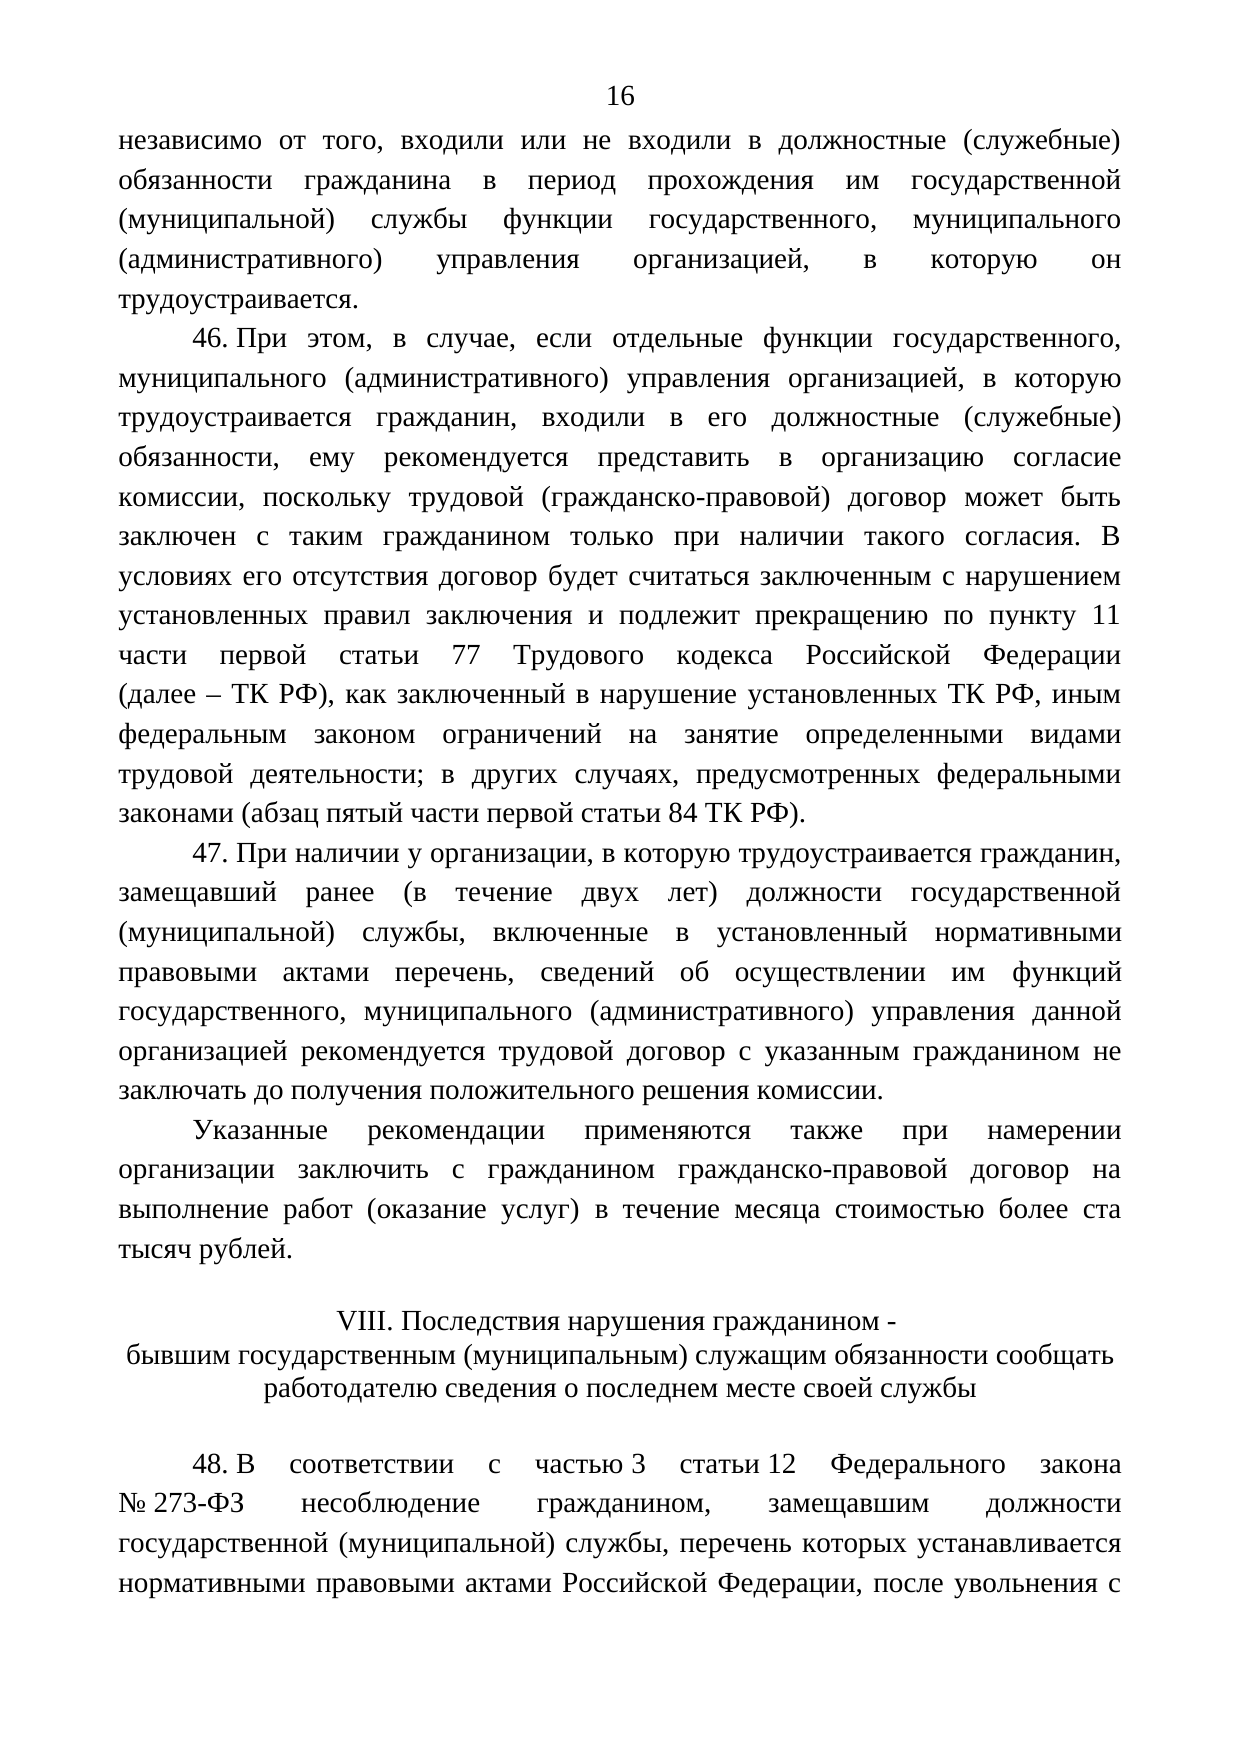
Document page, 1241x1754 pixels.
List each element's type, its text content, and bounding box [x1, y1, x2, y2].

text 47. При наличии у организации, в которую трудоустраивается гражданин, замещавший ранее (в течение двух лет) должности государственной (муниципальной) службы, включенные в установленный нормативными правовыми актами перечень, сведений об осуществлении им функций государственного, муниципального (административного) управления данной организацией рекомендуется трудовой договор с указанным гражданином не заключать до получения положительного решения комиссии. [118, 831, 1122, 1108]
text Указанные рекомендации применяются также при намерении организации заключить с гражданином гражданско-правовой договор на выполнение работ (оказание услуг) в течение месяца стоимостью более ста тысяч рублей. [118, 1108, 1122, 1266]
text VIII. Последствия нарушения гражданином - бывшим государственным (муниципальным) служащим обязанности сообщать работодателю сведения о последнем месте своей службы [118, 1303, 1122, 1404]
text 46. При этом, в случае, если отдельные функции государственного, муниципального (административного) управления организацией, в которую трудоустраивается гражданин, входили в его должностные (служебные) обязанности, ему рекомендуется представить в организацию согласие комиссии, поскольку трудовой (гражданско-правовой) договор может быть заключен с таким гражданином только при наличии такого согласия. В условиях его отсутствия договор будет считаться заключенным с нарушением установленных правил заключения и подлежит прекращению по пункту 11 части первой статьи 77 Трудового кодекса Российской Федерации (далее – ТК РФ), как заключенный в нарушение установленных ТК РФ, иным федеральным законом ограничений на занятие определенными видами трудовой деятельности; в других случаях, предусмотренных федеральными законами (абзац пятый части первой статьи 84 ТК РФ). [118, 316, 1122, 831]
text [118, 1442, 1122, 1600]
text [118, 118, 1122, 316]
